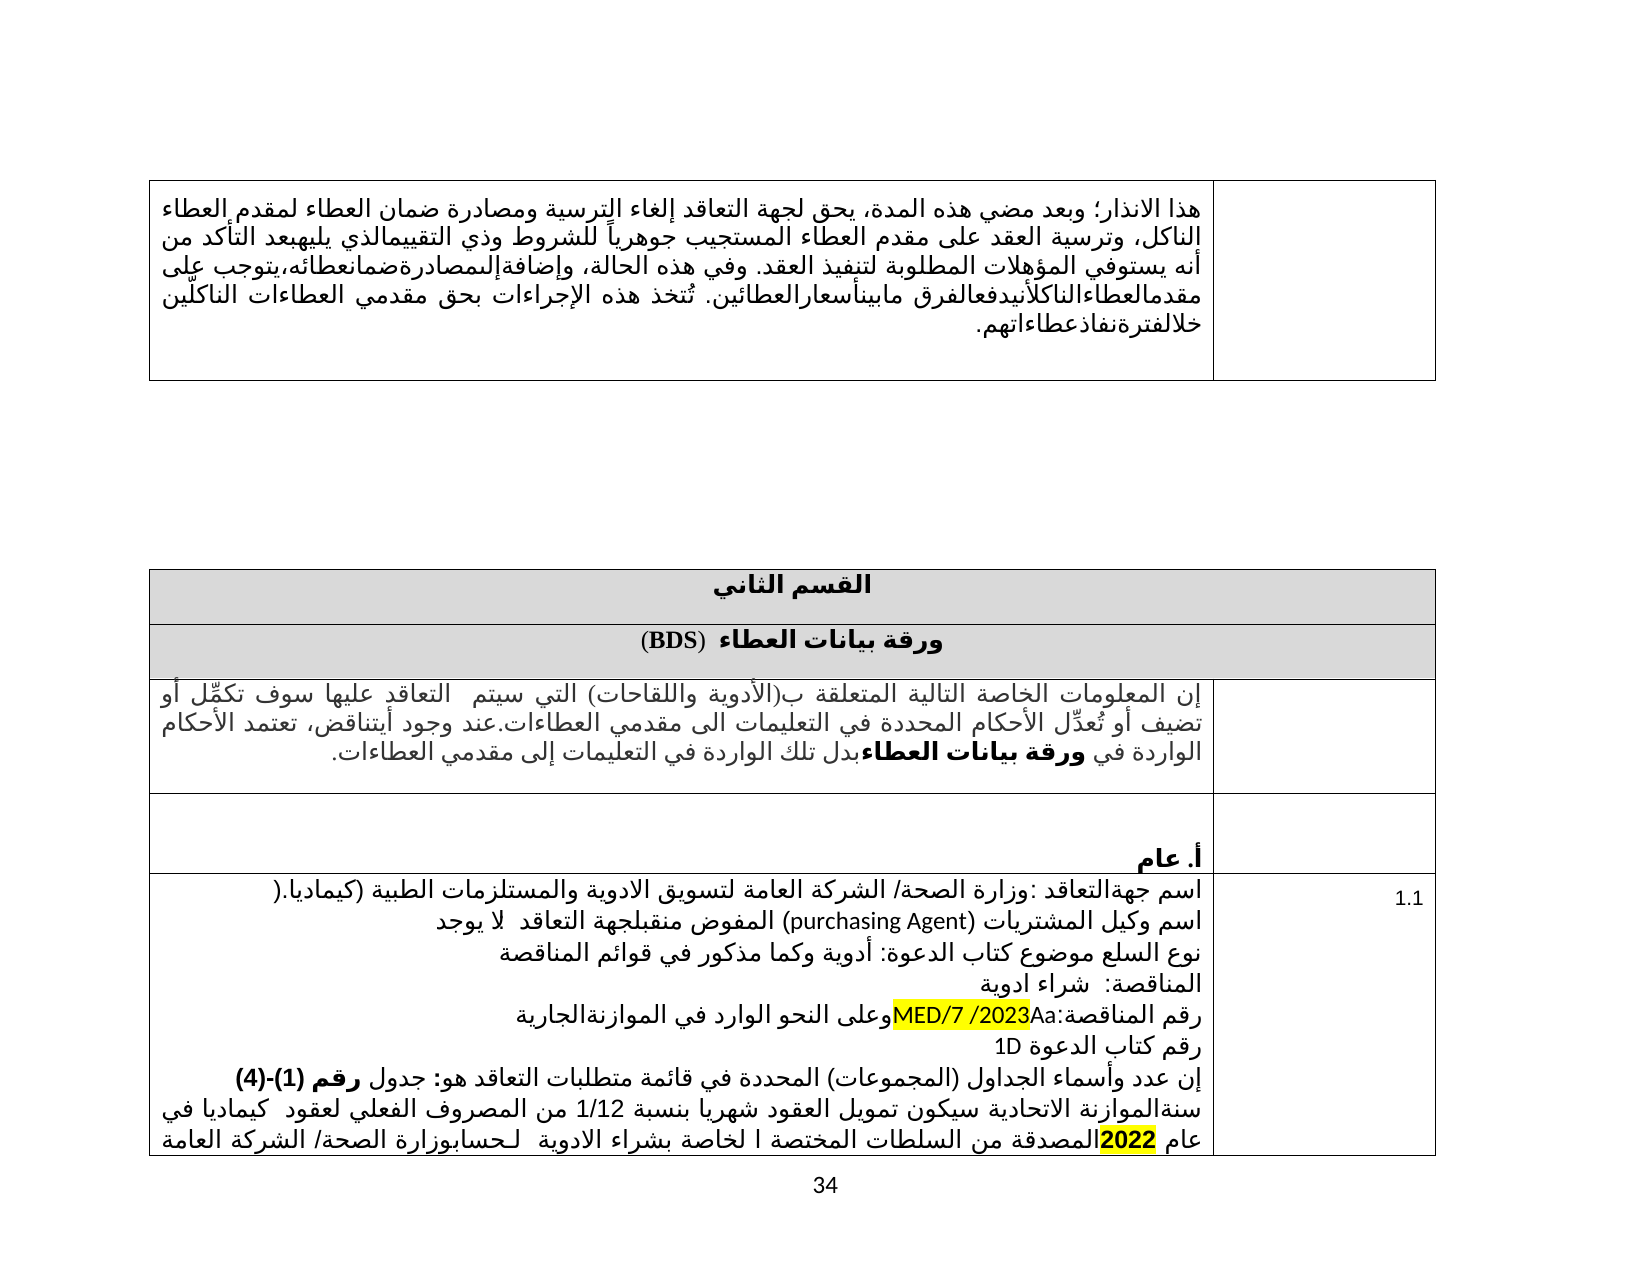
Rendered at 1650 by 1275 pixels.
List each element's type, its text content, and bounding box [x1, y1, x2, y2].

table_cell ورقة بيانات العطاء (BDS) [150, 625, 1435, 678]
table_header القسم الثاني [150, 570, 1435, 624]
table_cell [150, 874, 1213, 1155]
table_cell [1214, 794, 1435, 872]
table_cell أ. عام [150, 794, 1213, 872]
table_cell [150, 181, 1213, 380]
table_cell [1214, 181, 1435, 380]
table_cell 1.1 [1214, 874, 1435, 1155]
table_cell إن المعلومات الخاصة التالية المتعلقة ب(الأدوية واللقاحات) التي سيتم التعاقد عليها سوف تكمِّل أو تضيف أو تُعدِّل الأحكام المحددة في التعليمات الى مقدمي العطاءات.عند وجود أيتناقض، تعتمد الأحكام الواردة في ورقة بيانات العطاءبدل تلك الواردة في التعليمات إلى مقدمي العطاءات. [150, 680, 1213, 793]
table_cell [1214, 680, 1435, 793]
